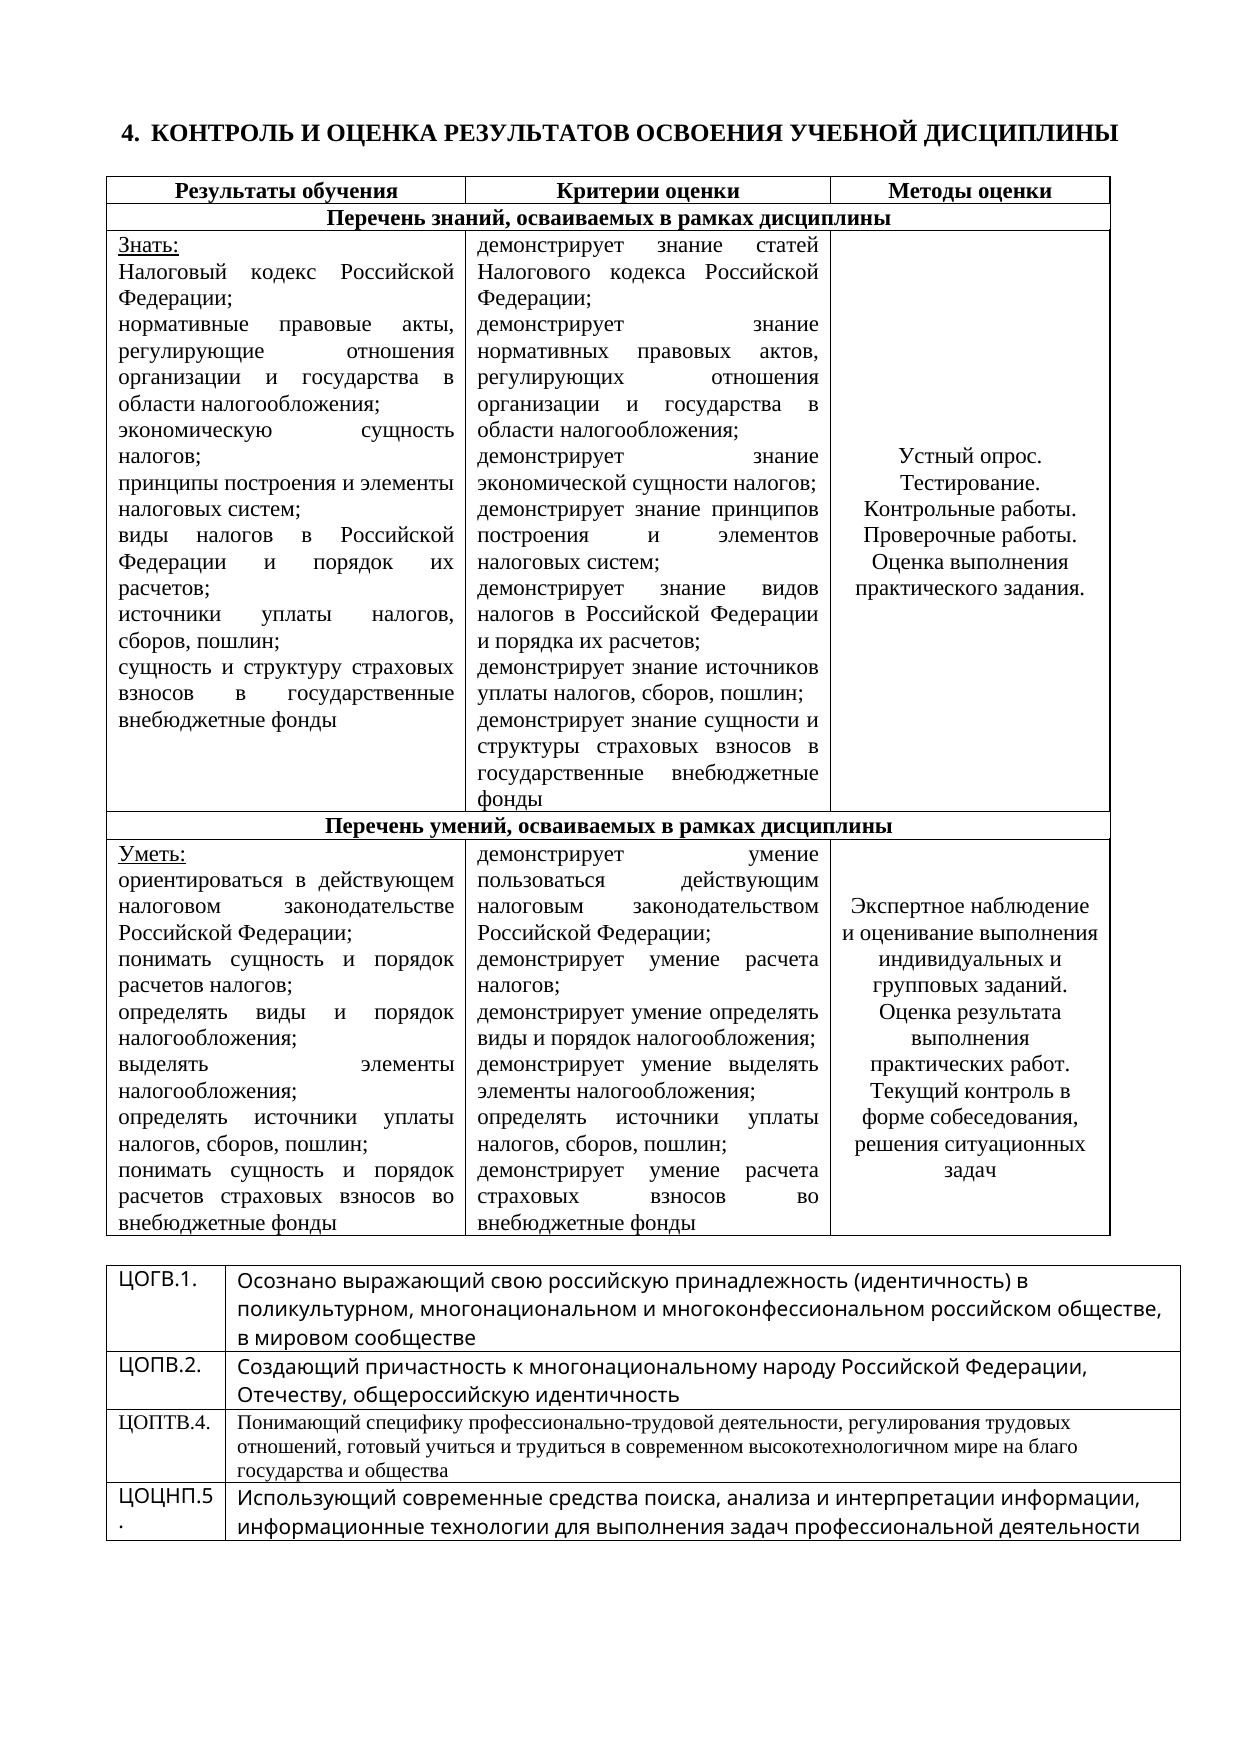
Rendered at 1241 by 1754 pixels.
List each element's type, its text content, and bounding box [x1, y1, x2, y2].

table_header Методы оценки [831, 177, 1109, 203]
table_cell демонстрирует знание статей Налогового кодекса Российской Федерации; демонстрирует знание нормативных правовых актов, регулирующих отношения организации и государства в области налогообложения; демонстрирует знание экономической сущности налогов; демонстрирует знание принципов построения и элементов налоговых систем; демонстрирует знание видов налогов в Российской Федерации и порядка их расчетов; демонстрирует знание источников уплаты налогов, сборов, пошлин; демонстрирует знание сущности и структуры страховых взносов в государственные внебюджетные фонды [466, 231, 830, 811]
table_header Результаты обучения [107, 177, 465, 203]
table_cell ЦОЦНП.5. [107, 1483, 225, 1540]
table_cell Перечень знаний, осваиваемых в рамках дисциплины [107, 204, 1110, 230]
table_cell ЦОПТВ.4. [107, 1410, 225, 1482]
table_cell Создающий причастность к многонациональному народу Российской Федерации, Отечеству, общероссийскую идентичность [226, 1352, 1180, 1409]
table_cell Понимающий специфику профессионально-трудовой деятельности, регулирования трудовых отношений, готовый учиться и трудиться в современном высокотехнологичном мире на благо государства и общества [226, 1410, 1180, 1482]
table_cell Использующий современные средства поиска, анализа и интерпретации информации, информационные технологии для выполнения задач профессиональной деятельности [226, 1483, 1180, 1540]
table_header Критерии оценки [466, 177, 830, 203]
table_cell Знать: Налоговый кодекс Российской Федерации; нормативные правовые акты, регулирующие отношения организации и государства в области налогообложения; экономическую сущность налогов; принципы построения и элементы налоговых систем; виды налогов в Российской Федерации и порядок их расчетов; источники уплаты налогов, сборов, пошлин; сущность и структуру страховых взносов в государственные внебюджетные фонды [107, 231, 465, 811]
table_header ЦОГВ.1. [107, 1266, 225, 1351]
table_cell Экспертное наблюдение и оценивание выполнения индивидуальных и групповых заданий. Оценка результата выполнения практических работ. Текущий контроль в форме собеседования, решения ситуационных задач [831, 840, 1109, 1235]
table_cell Уметь: ориентироваться в действующем налоговом законодательстве Российской Федерации; понимать сущность и порядок расчетов налогов; определять виды и порядок налогообложения; выделять элементы налогообложения; определять источники уплаты налогов, сборов, пошлин; понимать сущность и порядок расчетов страховых взносов во внебюджетные фонды [107, 840, 465, 1235]
list КОНТРОЛЬ И ОЦЕНКА РЕЗУЛЬТАТОВ ОСВОЕНИЯ УЧЕБНОЙ ДИСЦИПЛИНЫ [118, 118, 1122, 147]
table_cell Устный опрос. Тестирование. Контрольные работы. Проверочные работы. Оценка выполнения практического задания. [831, 231, 1109, 811]
table_header Осознано выражающий свою российскую принадлежность (идентичность) в поликультурном, многонациональном и многоконфессиональном российском обществе, в мировом сообществе [226, 1266, 1180, 1351]
table_cell демонстрирует умение пользоваться действующим налоговым законодательством Российской Федерации; демонстрирует умение расчета налогов; демонстрирует умение определять виды и порядок налогообложения; демонстрирует умение выделять элементы налогообложения; определять источники уплаты налогов, сборов, пошлин; демонстрирует умение расчета страховых взносов во внебюджетные фонды [466, 840, 830, 1235]
table_cell Перечень умений, осваиваемых в рамках дисциплины [107, 812, 1110, 839]
table_cell ЦОПВ.2. [107, 1352, 225, 1409]
